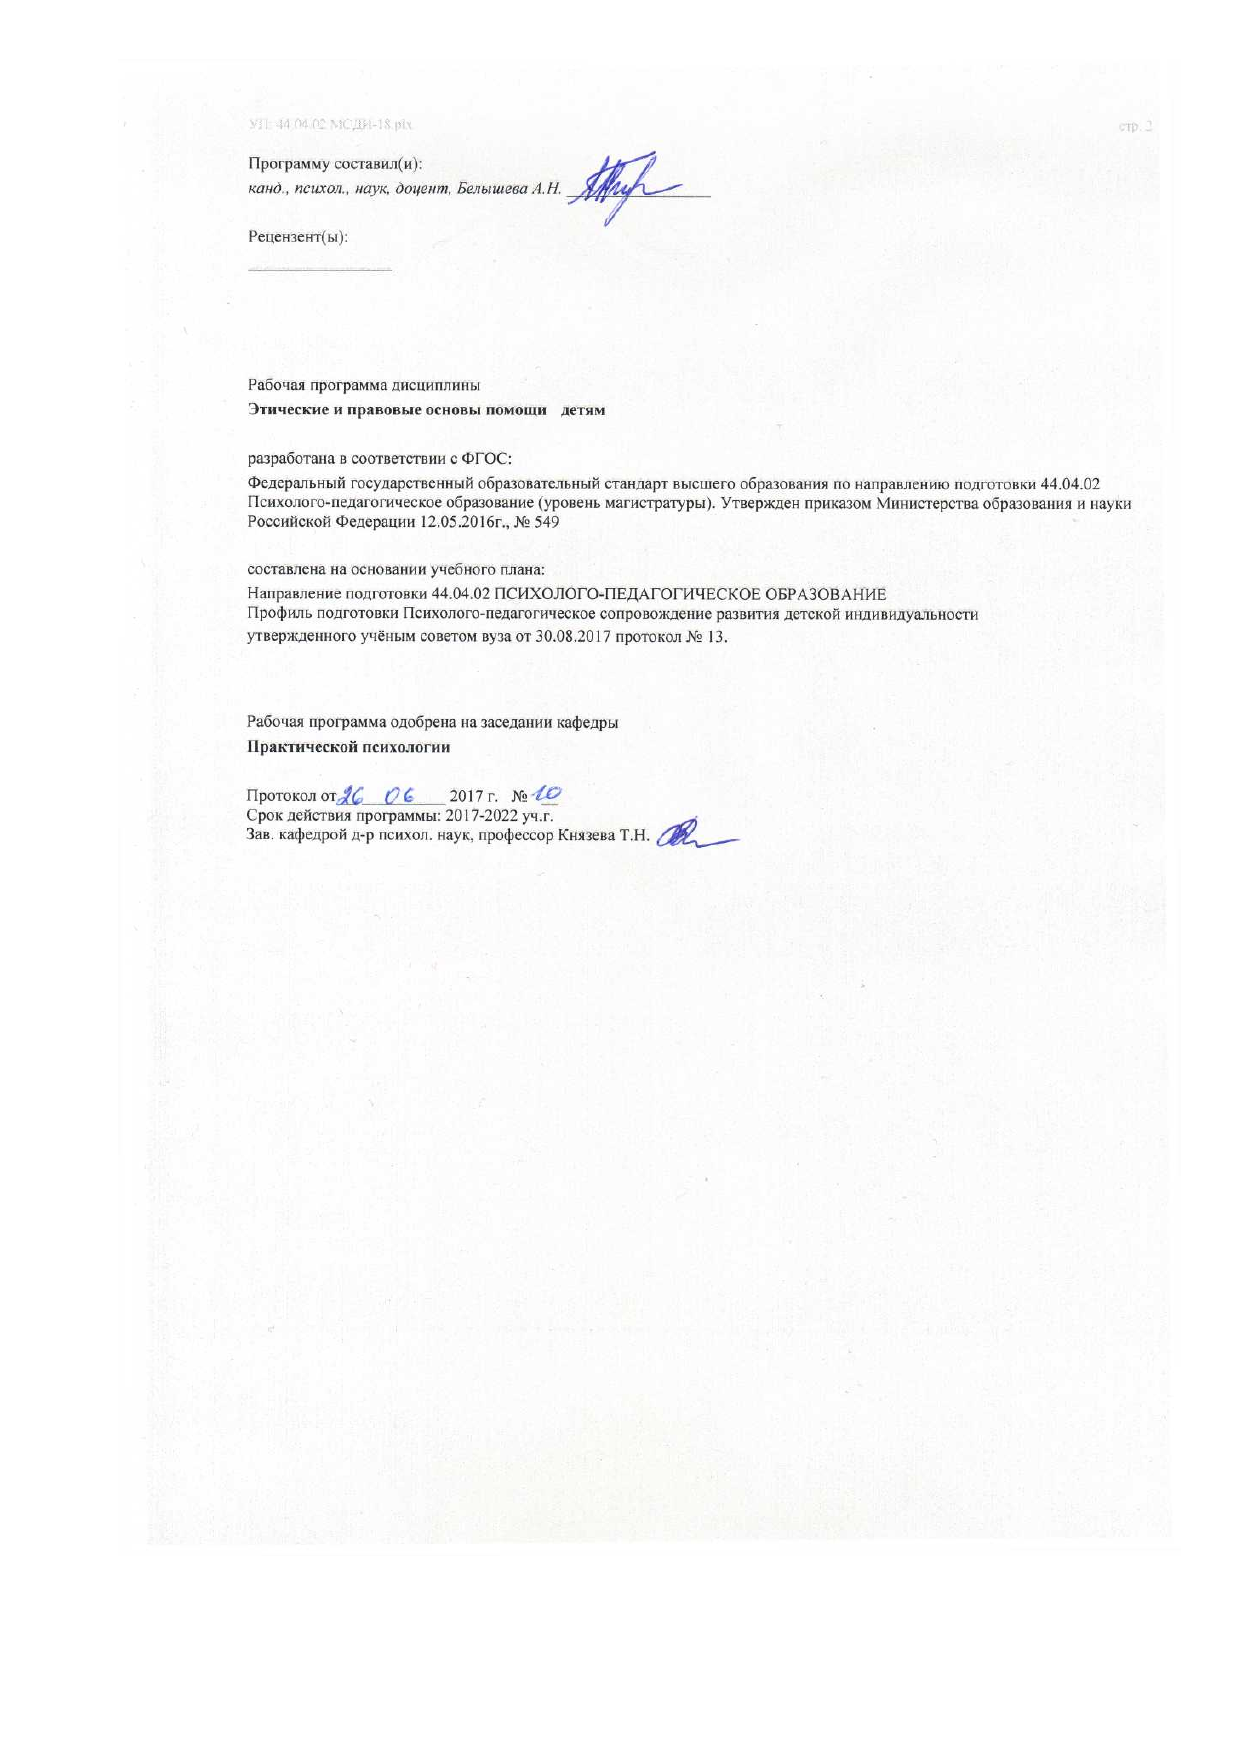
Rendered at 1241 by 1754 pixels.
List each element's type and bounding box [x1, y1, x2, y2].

picture [118, 59, 1182, 1556]
